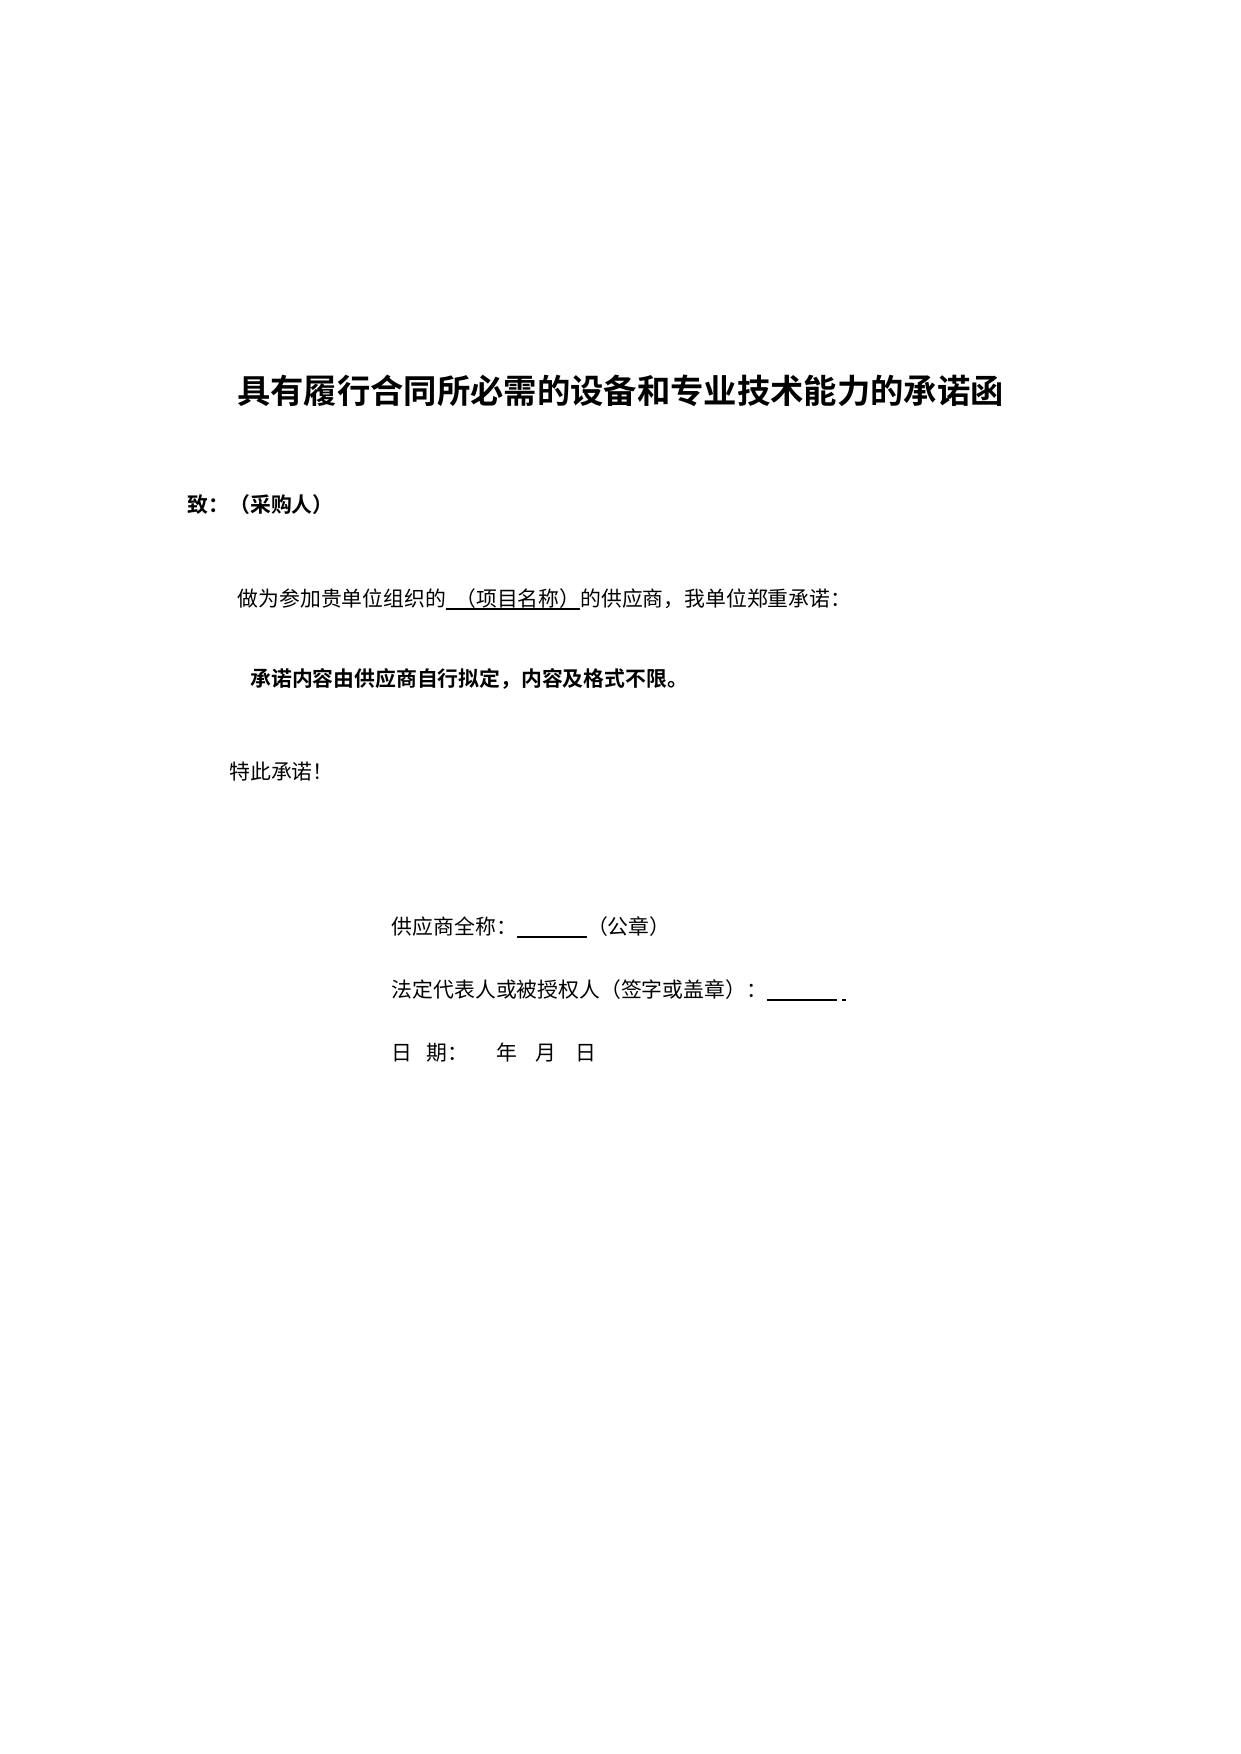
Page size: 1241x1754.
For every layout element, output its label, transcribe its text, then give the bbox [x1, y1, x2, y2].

text 承诺内容由供应商自行拟定，内容及格式不限。 [187, 661, 1053, 694]
text 具有履行合同所必需的设备和专业技术能力的承诺函 [187, 357, 1053, 422]
text 供应商全称： （公章） [187, 909, 1053, 942]
text 做为参加贵单位组织的 （项目名称）的供应商，我单位郑重承诺： [187, 581, 1053, 614]
text 致：（采购人） [187, 487, 1053, 519]
text 法定代表人或被授权人（签字或盖章）： [187, 972, 1053, 1004]
text 特此承诺！ [187, 754, 1053, 786]
text 日 期： 年 月 日 [187, 1035, 1053, 1067]
